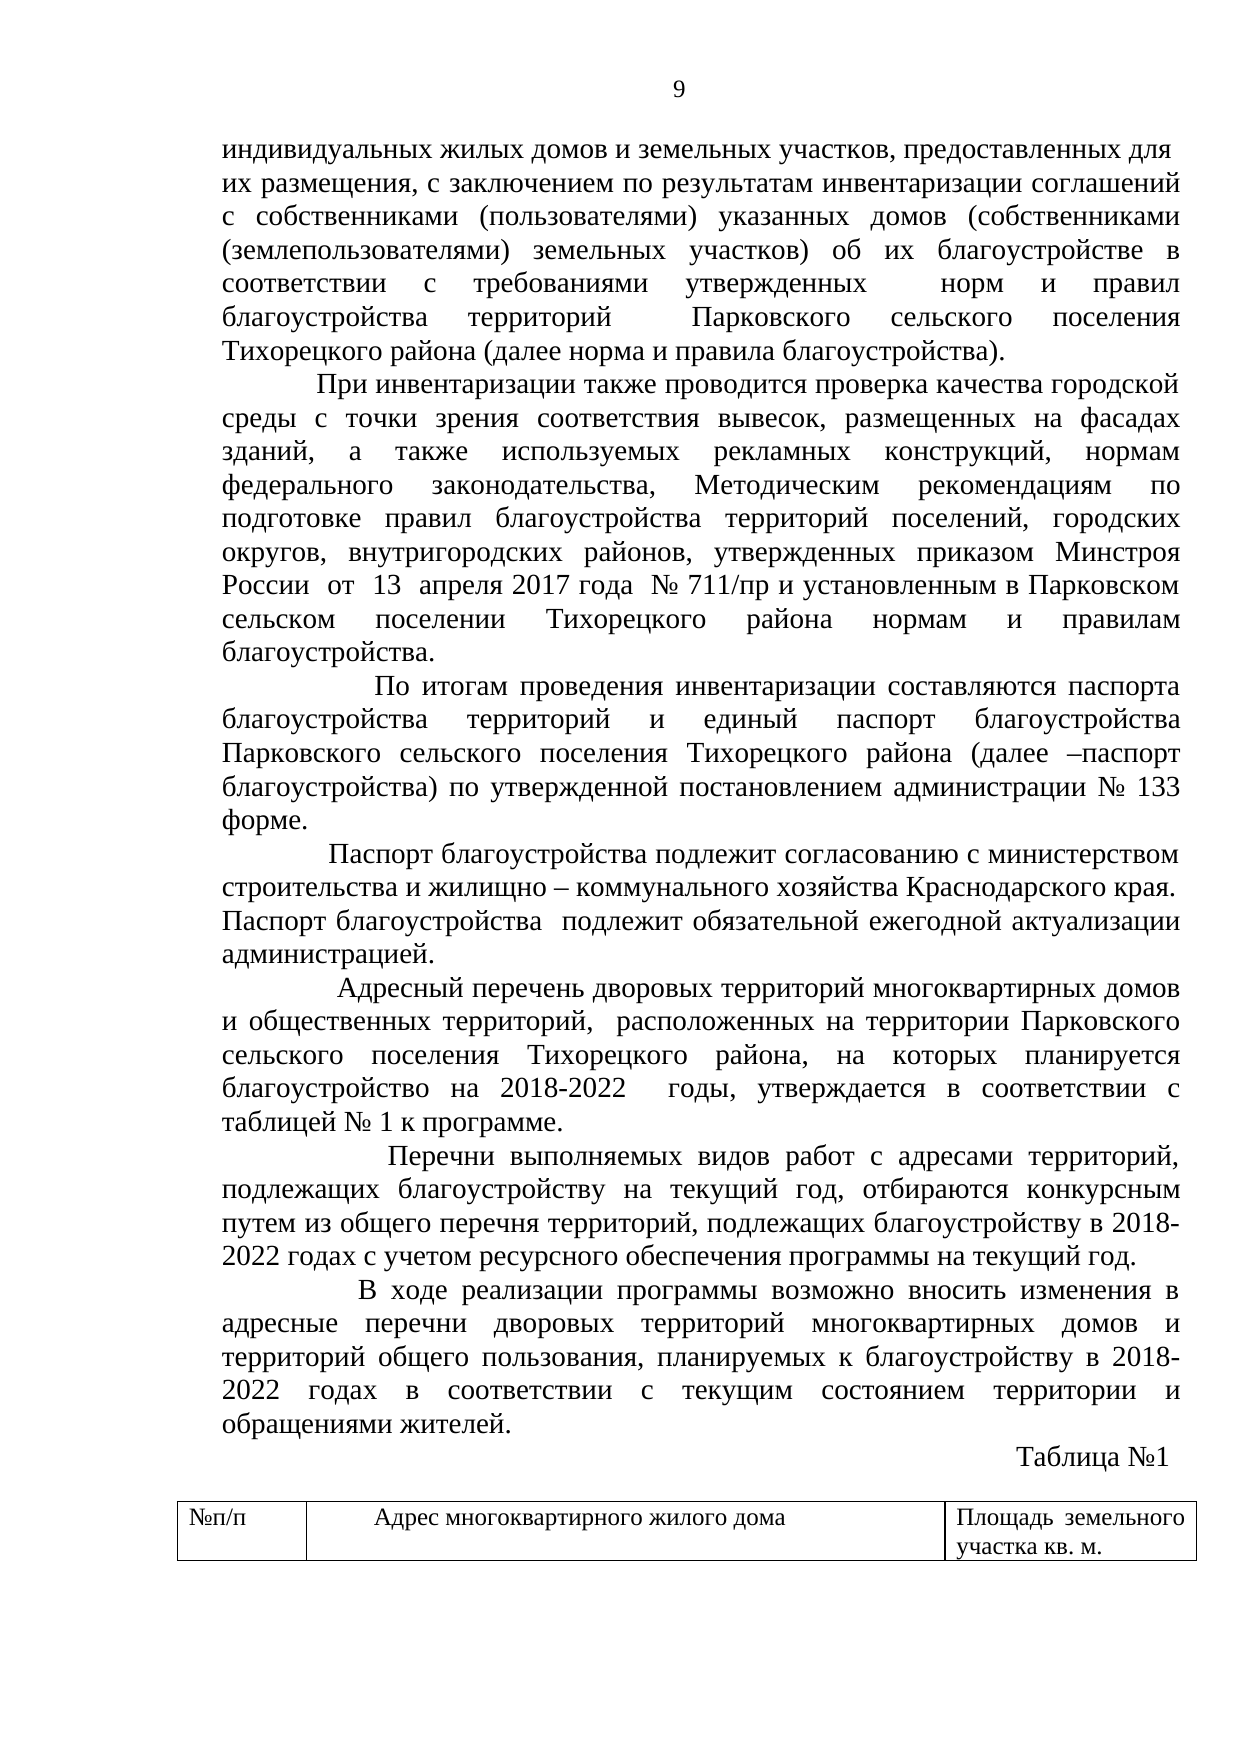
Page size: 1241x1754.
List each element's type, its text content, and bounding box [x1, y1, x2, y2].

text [222, 131, 1181, 165]
text Таблица №1 [177, 1439, 1181, 1473]
text В ходе реализации программы возможно вносить изменения в адресные перечни дворовых территорий многоквартирных домов и территорий общего пользования, планируемых к благоустройству в 2018-2022 годах в соответствии с текущим состоянием территории и обращениями жителей. [222, 1272, 1181, 1439]
table_header Адрес многоквартирного жилого дома [307, 1502, 944, 1559]
text Адресный перечень дворовых территорий многоквартирных домов и общественных территорий, расположенных на территории Парковского сельского поселения Тихорецкого района, на которых планируется благоустройство на 2018-2022 годы, утверждается в соответствии с таблицей № 1 к программе. [222, 970, 1181, 1138]
text их размещения, с заключением по результатам инвентаризации соглашений с собственниками (пользователями) указанных домов (собственниками (землепользователями) земельных участков) об их благоустройстве в соответствии с требованиями утвержденных норм и правил благоустройства территорий Парковского сельского поселения Тихорецкого района (далее норма и правила благоустройства). [222, 165, 1181, 366]
text Паспорт благоустройства подлежит обязательной ежегодной актуализации администрацией. [222, 903, 1181, 970]
text При инвентаризации также проводится проверка качества городской среды с точки зрения соответствия вывесок, размещенных на фасадах зданий, а также используемых рекламных конструкций, нормам федерального законодательства, Методическим рекомендациям по подготовке правил благоустройства территорий поселений, городских округов, внутригородских районов, утвержденных приказом Минстроя России от 13 апреля 2017 года № 711/пр и установленным в Парковском сельском поселении Тихорецкого района нормам и правилам благоустройства. [222, 366, 1181, 668]
text Паспорт благоустройства подлежит согласованию с министерством строительства и жилищно – коммунального хозяйства Краснодарского края. [222, 836, 1181, 903]
table_header Площадь земельного участка кв. м. [946, 1502, 1196, 1559]
table_header №п/п [178, 1502, 306, 1559]
text Перечни выполняемых видов работ с адресами территорий, подлежащих благоустройству на текущий год, отбираются конкурсным путем из общего перечня территорий, подлежащих благоустройству в 2018- 2022 годах с учетом ресурсного обеспечения программы на текущий год. [222, 1138, 1181, 1272]
text По итогам проведения инвентаризации составляются паспорта благоустройства территорий и единый паспорт благоустройства Парковского сельского поселения Тихорецкого района (далее –паспорт благоустройства) по утвержденной постановлением администрации № 133 форме. [222, 668, 1181, 836]
